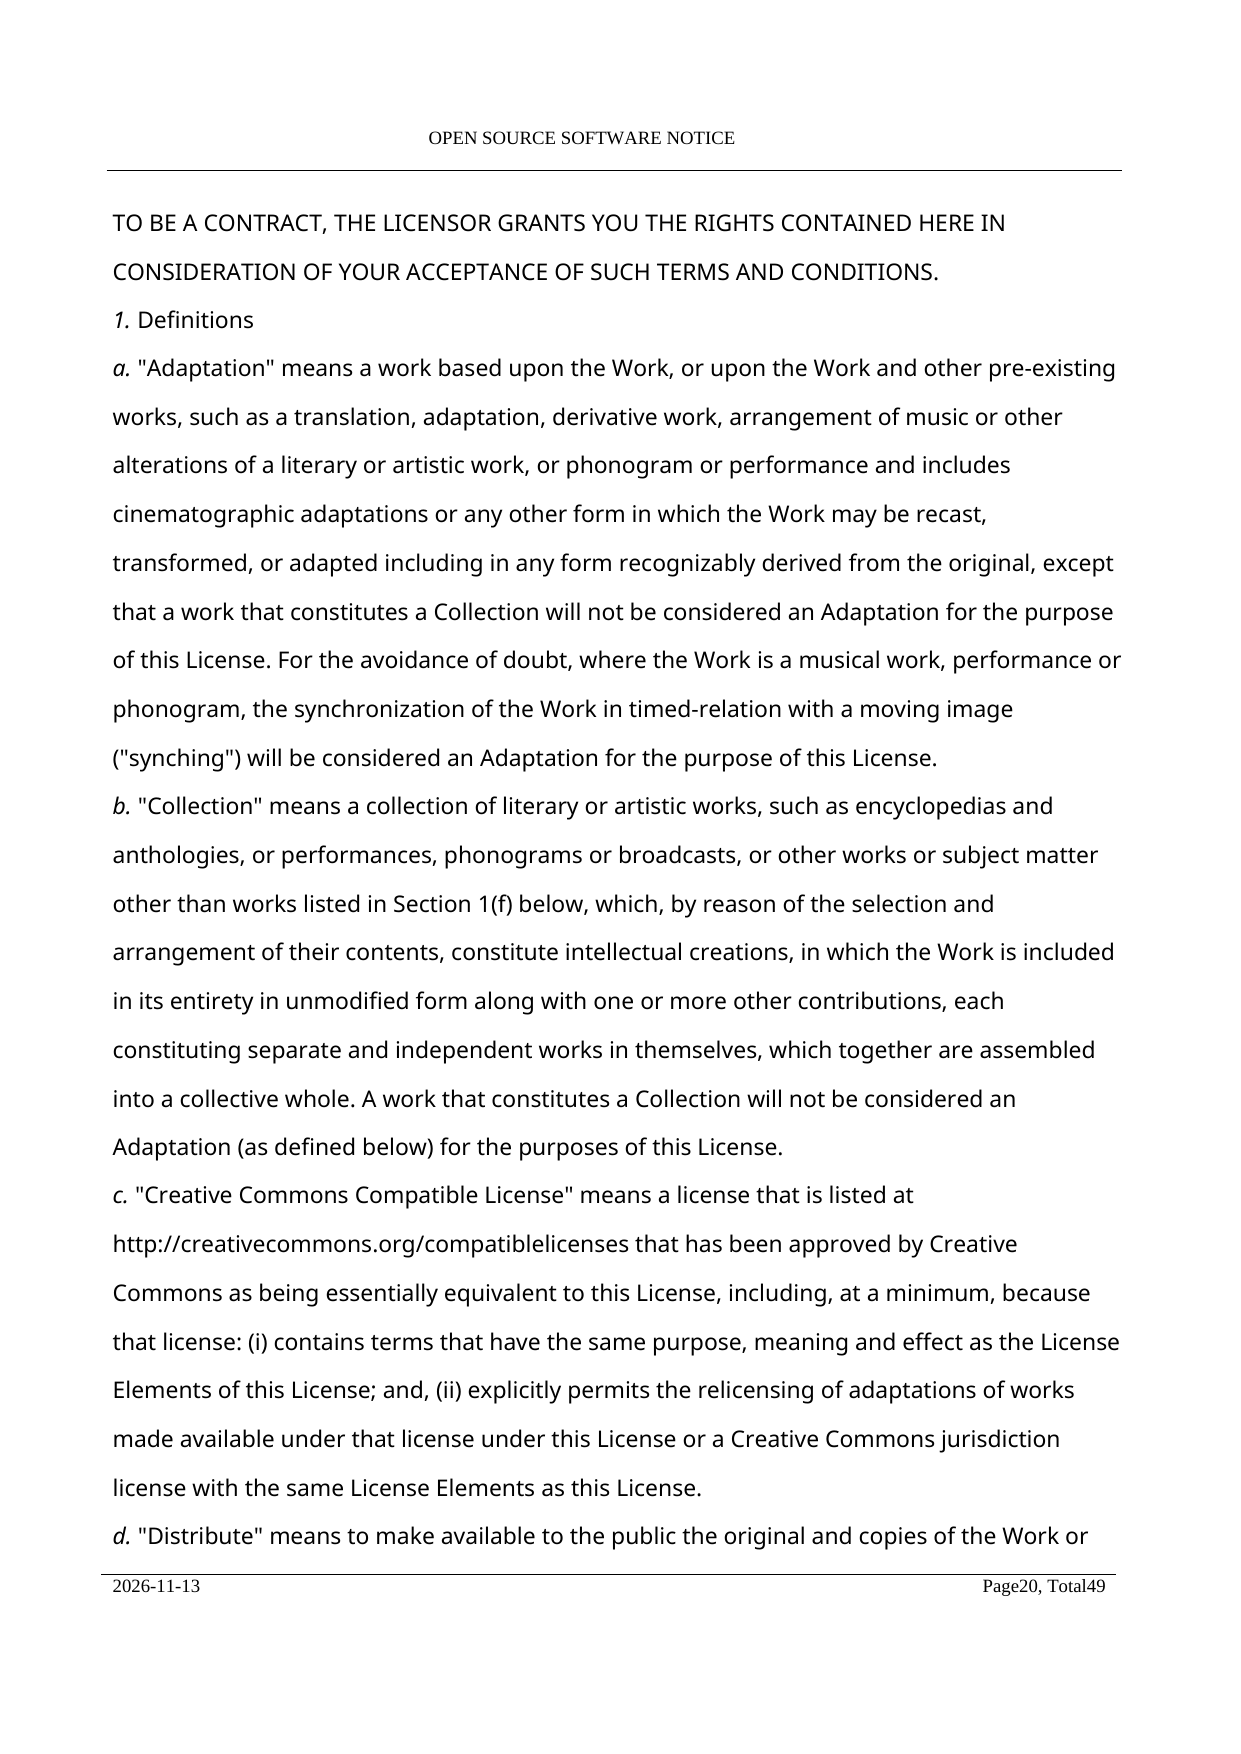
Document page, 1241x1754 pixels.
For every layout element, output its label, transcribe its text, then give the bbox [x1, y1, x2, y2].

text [112, 206, 1128, 288]
text 1. Definitions [112, 303, 1128, 336]
text a. "Adaptation" means a work based upon the Work, or upon the Work and other pre-existing works, such as a translation, adaptation, derivative work, arrangement of music or other alterations of a literary or artistic work, or phonogram or performance and includes cinematographic adaptations or any other form in which the Work may be recast, transformed, or adapted including in any form recognizably derived from the original, except that a work that constitutes a Collection will not be considered an Adaptation for the purpose of this License. For the avoidance of doubt, where the Work is a musical work, performance or phonogram, the synchronization of the Work in timed-relation with a moving image ("synching") will be considered an Adaptation for the purpose of this License. [112, 351, 1128, 774]
text b. "Collection" means a collection of literary or artistic works, such as encyclopedias and anthologies, or performances, phonograms or broadcasts, or other works or subject matter other than works listed in Section 1(f) below, which, by reason of the selection and arrangement of their contents, constitute intellectual creations, in which the Work is included in its entirety in unmodified form along with one or more other contributions, each constituting separate and independent works in themselves, which together are assembled into a collective whole. A work that constitutes a Collection will not be considered an Adaptation (as defined below) for the purposes of this License. [112, 789, 1128, 1163]
text c. "Creative Commons Compatible License" means a license that is listed at http://creativecommons.org/compatiblelicenses that has been approved by Creative Commons as being essentially equivalent to this License, including, at a minimum, because that license: (i) contains terms that have the same purpose, meaning and effect as the License Elements of this License; and, (ii) explicitly permits the relicensing of adaptations of works made available under that license under this License or a Creative Commons jurisdiction license with the same License Elements as this License. [112, 1179, 1128, 1504]
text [112, 1519, 1128, 1552]
